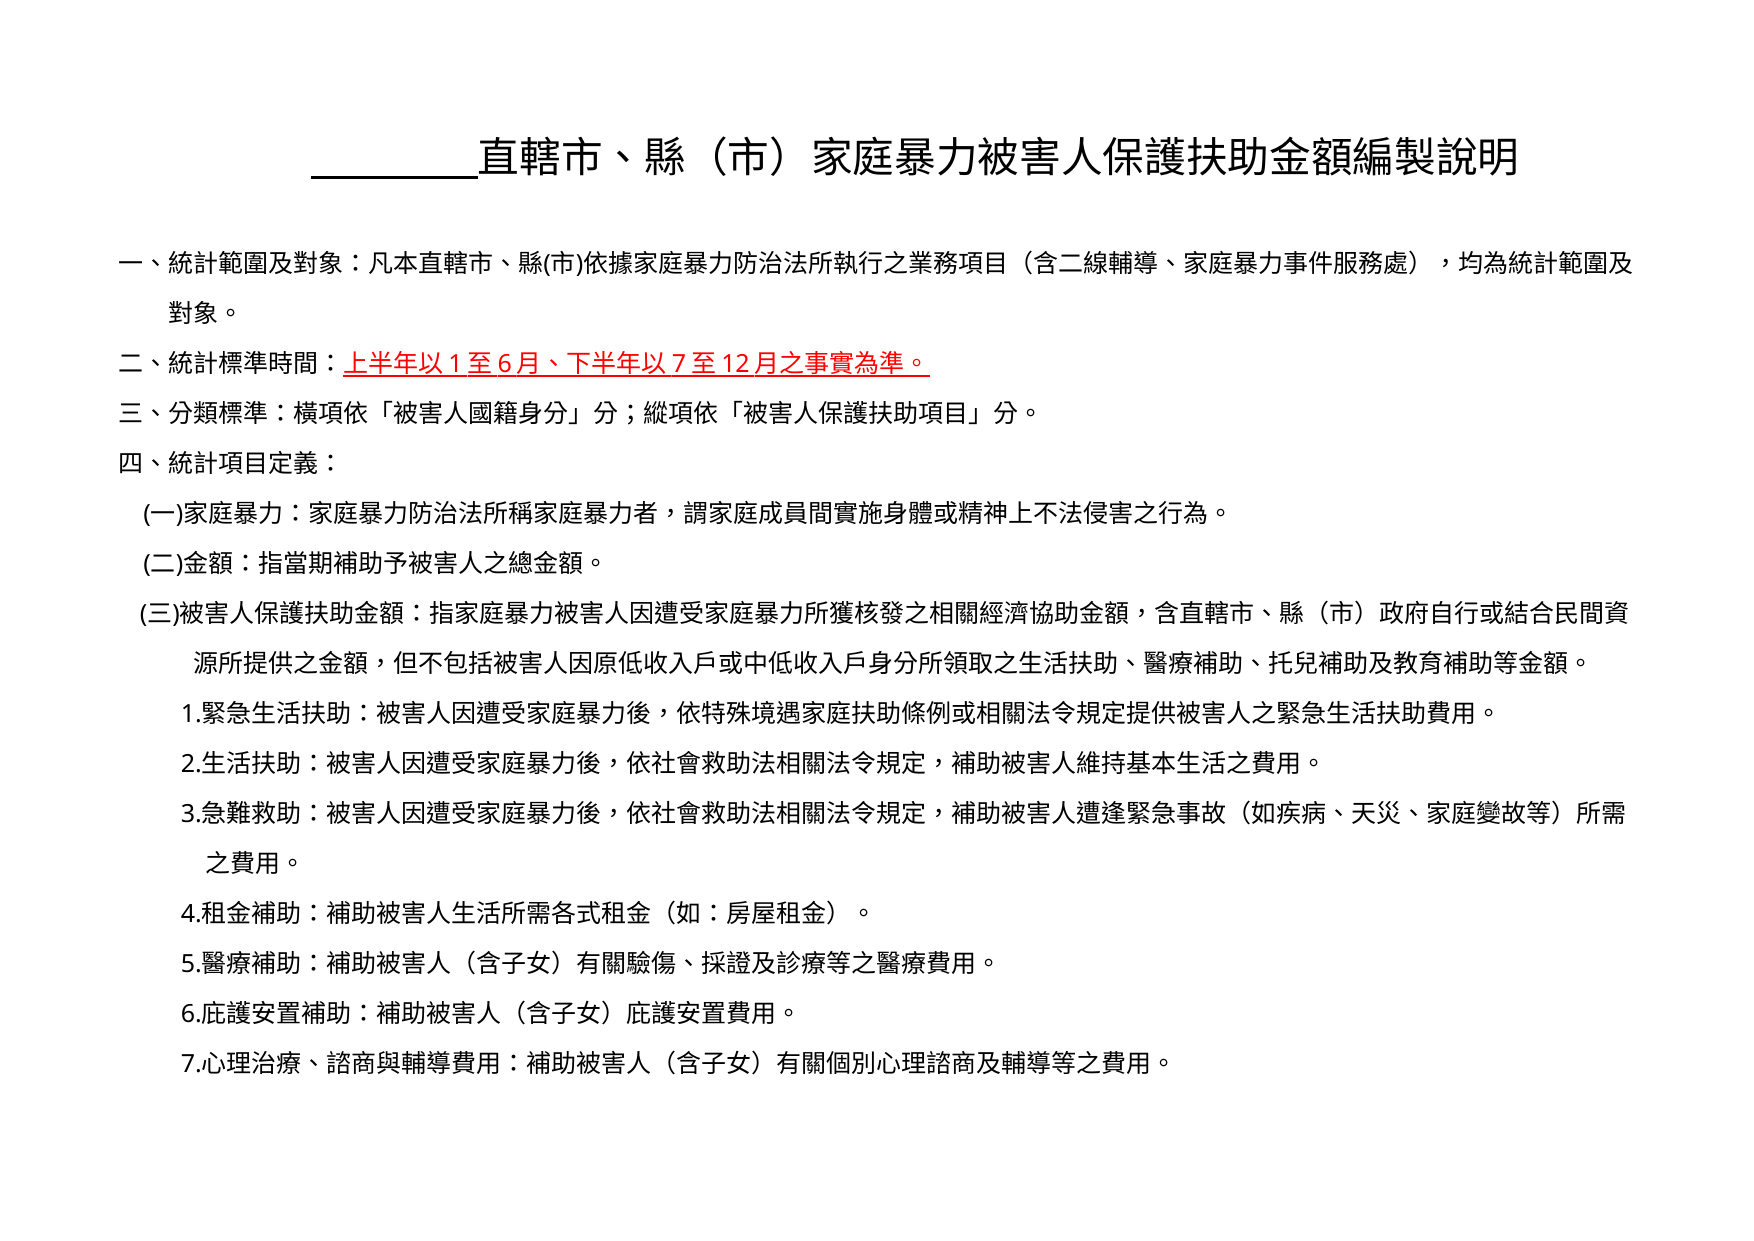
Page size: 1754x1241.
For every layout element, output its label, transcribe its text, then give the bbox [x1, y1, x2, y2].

text 1.緊急生活扶助：被害人因遭受家庭暴力後，依特殊境遇家庭扶助條例或相關法令規定提供被害人之緊急生活扶助費用。 [181, 683, 1636, 733]
text 直轄市、縣（市）家庭暴力被害人保護扶助金額編製說明 [118, 133, 1636, 183]
text (二)金額：指當期補助予被害人之總金額。 [143, 533, 1636, 583]
text 7.心理治療、諮商與輔導費用：補助被害人（含子女）有關個別心理諮商及輔導等之費用。 [181, 1033, 1636, 1083]
text 三、分類標準：橫項依「被害人國籍身分」分；縱項依「被害人保護扶助項目」分。 [118, 383, 1636, 433]
text 二、統計標準時間：上半年以1至6月、下半年以7至12月之事實為準。 [118, 333, 1636, 383]
text (三)被害人保護扶助金額：指家庭暴力被害人因遭受家庭暴力所獲核發之相關經濟協助金額，含直轄市、縣（市）政府自行或結合民間資源所提供之金額，但不包括被害人因原低收入戶或中低收入戶身分所領取之生活扶助、醫療補助、托兒補助及教育補助等金額。 [133, 583, 1636, 683]
text 5.醫療補助：補助被害人（含子女）有關驗傷、採證及診療等之醫療費用。 [181, 933, 1636, 983]
text 3.急難救助：被害人因遭受家庭暴力後，依社會救助法相關法令規定，補助被害人遭逢緊急事故（如疾病、天災、家庭變故等）所需之費用。 [181, 783, 1636, 883]
text 四、統計項目定義： [118, 433, 1636, 483]
text 4.租金補助：補助被害人生活所需各式租金（如：房屋租金）。 [181, 883, 1636, 933]
text 2.生活扶助：被害人因遭受家庭暴力後，依社會救助法相關法令規定，補助被害人維持基本生活之費用。 [181, 733, 1636, 783]
text 一、統計範圍及對象：凡本直轄市、縣(市)依據家庭暴力防治法所執行之業務項目（含二線輔導、家庭暴力事件服務處），均為統計範圍及對象。 [118, 233, 1636, 333]
text 6.庇護安置補助：補助被害人（含子女）庇護安置費用。 [181, 983, 1636, 1033]
text (一)家庭暴力：家庭暴力防治法所稱家庭暴力者，謂家庭成員間實施身體或精神上不法侵害之行為。 [143, 483, 1636, 533]
